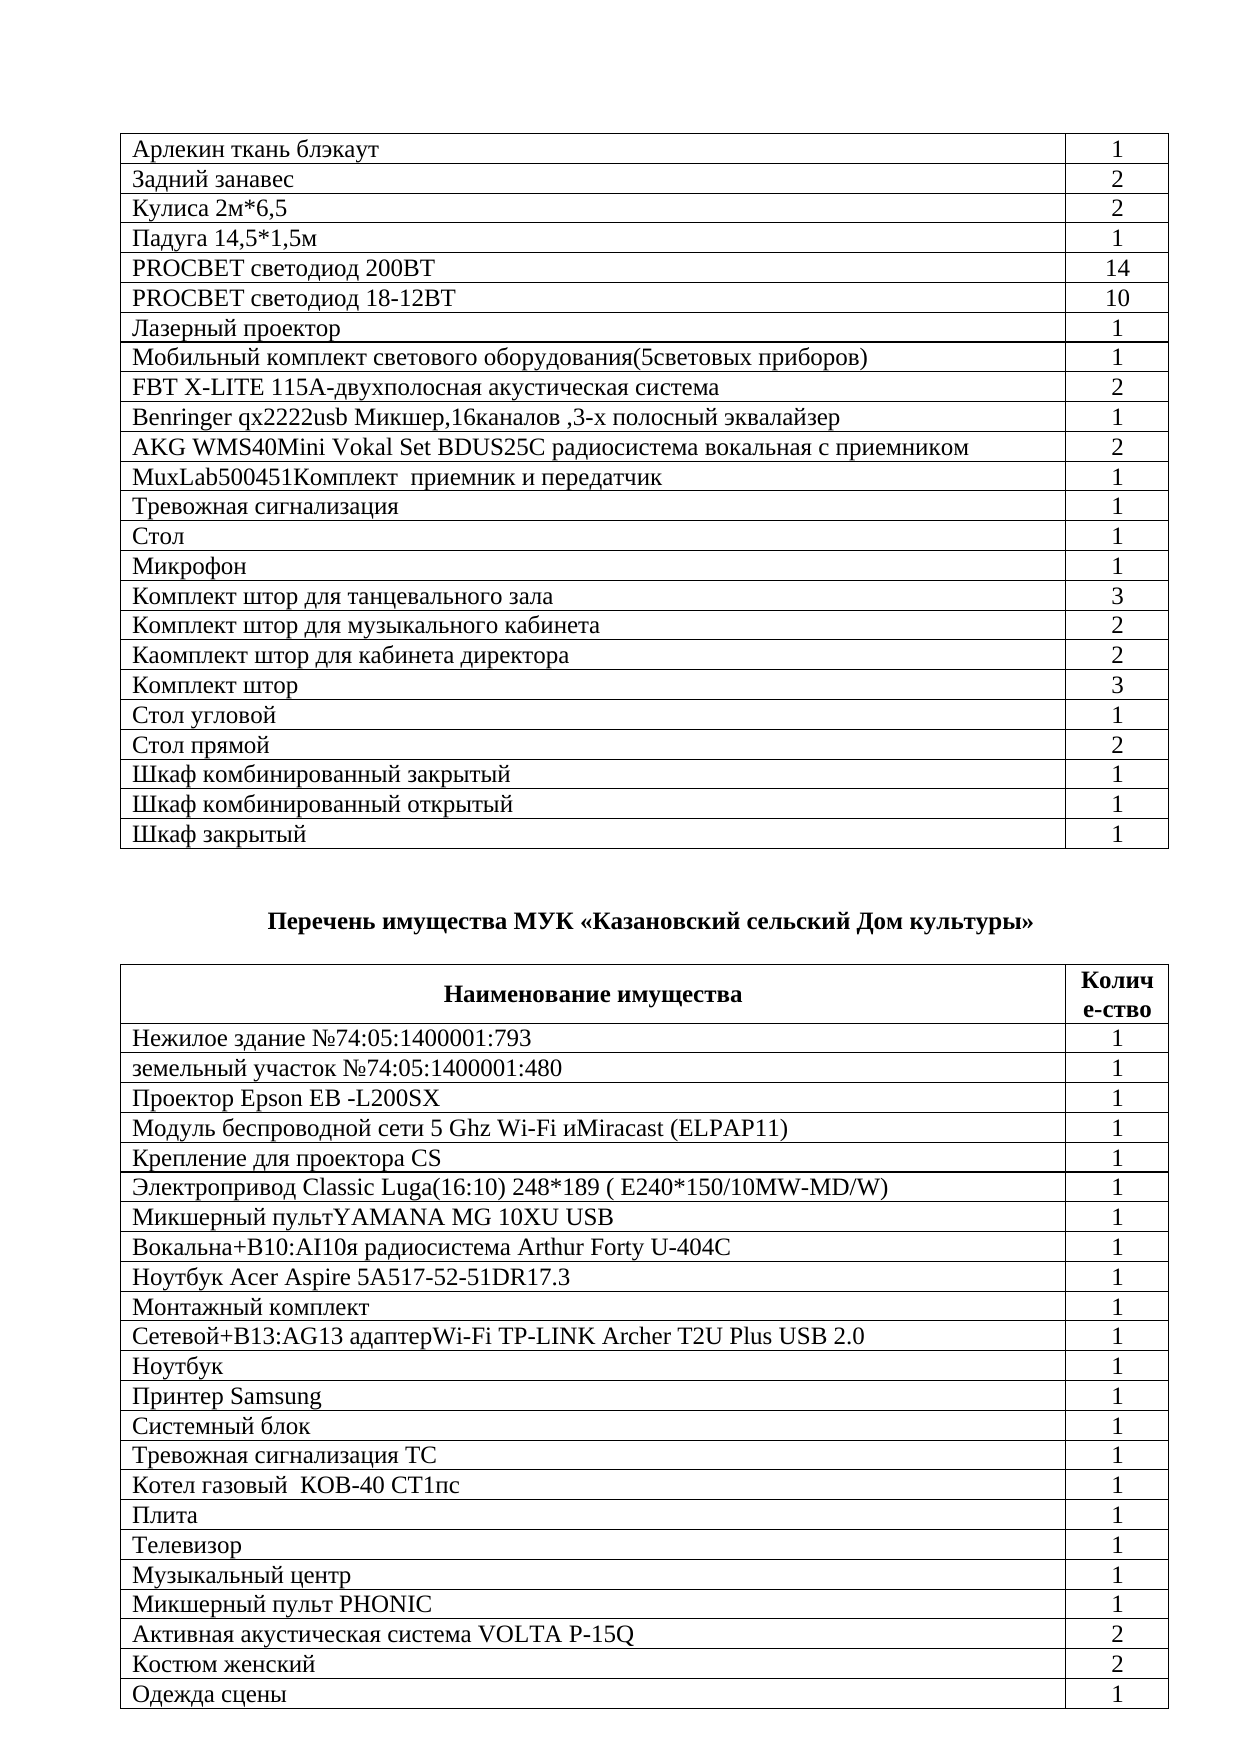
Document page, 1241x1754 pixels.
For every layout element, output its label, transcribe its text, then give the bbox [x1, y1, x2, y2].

table_cell 1 [1066, 521, 1168, 550]
table_cell 1 [1066, 1053, 1168, 1082]
table_cell 1 [1066, 551, 1168, 580]
table_cell 1 [1066, 1500, 1168, 1529]
table_cell 1 [1066, 1321, 1168, 1350]
table_cell Котел газовый КОВ-40 СТ1пс [121, 1470, 1065, 1499]
table_header Количе-ство [1066, 965, 1168, 1022]
table_cell 1 [1066, 491, 1168, 520]
table_cell Проектор Epson EB -L200SX [121, 1083, 1065, 1112]
table_cell 1 [1066, 1083, 1168, 1112]
table_header Наименование имущества [121, 965, 1065, 1022]
table_cell Каомплект штор для кабинета директора [121, 640, 1065, 669]
table_cell 2 [1066, 640, 1168, 669]
table_cell 1 [1066, 462, 1168, 490]
table_cell 2 [1066, 432, 1168, 461]
table_cell 1 [1066, 1232, 1168, 1261]
table_cell Шкаф комбинированный закрытый [121, 760, 1065, 788]
table_cell 1 [1066, 1173, 1168, 1201]
table_cell 10 [1066, 283, 1168, 312]
table_cell 3 [1066, 581, 1168, 609]
table_cell Мобильный комплект светового оборудования(5световых приборов) [121, 343, 1065, 371]
table_cell 1 [1066, 1262, 1168, 1291]
table_cell 1 [1066, 1143, 1168, 1171]
table_cell 1 [1066, 700, 1168, 729]
table_cell PROСВЕТ светодиод 200ВТ [121, 253, 1065, 282]
table_cell Микрофон [121, 551, 1065, 580]
table_cell 2 [1066, 611, 1168, 639]
table_cell Падуга 14,5*1,5м [121, 223, 1065, 252]
table_cell 1 [1066, 1292, 1168, 1320]
table_cell Тревожная сигнализация [121, 491, 1065, 520]
table_cell 2 [1066, 730, 1168, 758]
table_cell 1 [1066, 1560, 1168, 1588]
table_cell 1 [1066, 1590, 1168, 1618]
table_cell Стол угловой [121, 700, 1065, 729]
table_cell Электропривод Classic Luga(16:10) 248*189 ( Е240*150/10MW-MD/W) [121, 1173, 1065, 1201]
table_cell 1 [1066, 1411, 1168, 1439]
table_cell Лазерный проектор [121, 313, 1065, 341]
table_cell Ноутбук [121, 1351, 1065, 1380]
table_cell 1 [1066, 343, 1168, 371]
table_cell 1 [1066, 1113, 1168, 1142]
table_cell 2 [1066, 1619, 1168, 1648]
table_cell Плита [121, 1500, 1065, 1529]
table_cell Сетевой+B13:AG13 адаптерWi-Fi TP-LINK Archer T2U Plus USB 2.0 [121, 1321, 1065, 1350]
table_cell MuxLab500451Комплект приемник и передатчик [121, 462, 1065, 490]
table_cell Шкаф закрытый [121, 819, 1065, 848]
table_cell 1 [1066, 1351, 1168, 1380]
table_cell 1 [1066, 760, 1168, 788]
table_cell 1 [1066, 1470, 1168, 1499]
table_cell Модуль беспроводной сети 5 Ghz Wi-Fi иMiracast (ELPAP11) [121, 1113, 1065, 1142]
table_cell 2 [1066, 372, 1168, 401]
table_cell 1 [1066, 1530, 1168, 1559]
table_cell Ноутбук Acer Aspire 5A517-52-51DR17.3 [121, 1262, 1065, 1291]
table_cell Микшерный пульт PHONIC [121, 1590, 1065, 1618]
table_cell Одежда сцены [121, 1679, 1065, 1708]
table_cell Микшерный пультYAMАNА MG 10XU USB [121, 1202, 1065, 1231]
table_cell 2 [1066, 1649, 1168, 1678]
table_cell Вокальна+B10:AI10я радиосистема Arthur Forty U-404C [121, 1232, 1065, 1261]
table_cell 1 [1066, 223, 1168, 252]
table_cell Монтажный комплект [121, 1292, 1065, 1320]
table_cell 1 [1066, 789, 1168, 818]
table_cell Стол прямой [121, 730, 1065, 758]
table_cell Задний занавес [121, 164, 1065, 192]
table_cell AKG WMS40Mini Vokal Set BDUS25C радиосистема вокальная с приемником [121, 432, 1065, 461]
table_cell Тревожная сигнализация ТС [121, 1441, 1065, 1469]
table_cell Кулиса 2м*6,5 [121, 194, 1065, 222]
table_cell Арлекин ткань блэкаут [121, 134, 1065, 163]
table_cell Комплект штор для танцевального зала [121, 581, 1065, 609]
table_cell 14 [1066, 253, 1168, 282]
table_cell Нежилое здание №74:05:1400001:793 [121, 1024, 1065, 1052]
table_cell Костюм женский [121, 1649, 1065, 1678]
table_cell 1 [1066, 1441, 1168, 1469]
table_cell 1 [1066, 1381, 1168, 1410]
table_cell 2 [1066, 194, 1168, 222]
table_cell Комплект штор для музыкального кабинета [121, 611, 1065, 639]
table_cell Комплект штор [121, 670, 1065, 699]
table_cell Принтер Samsung [121, 1381, 1065, 1410]
table_cell PROСВЕТ светодиод 18-12ВТ [121, 283, 1065, 312]
table_cell 1 [1066, 1024, 1168, 1052]
table_cell Benringer qx2222usb Микшер,16каналов ,3-х полосный эквалайзер [121, 402, 1065, 431]
table_cell 1 [1066, 402, 1168, 431]
table_cell Музыкальный центр [121, 1560, 1065, 1588]
table_cell 1 [1066, 819, 1168, 848]
table_cell Системный блок [121, 1411, 1065, 1439]
table_cell 1 [1066, 1202, 1168, 1231]
table_cell Телевизор [121, 1530, 1065, 1559]
table_cell 1 [1066, 1679, 1168, 1708]
table_cell Шкаф комбинированный открытый [121, 789, 1065, 818]
table_cell 3 [1066, 670, 1168, 699]
table_cell FBT X-LITE 115А-двухполосная акустическая система [121, 372, 1065, 401]
table_cell Активная акустическая система VOLTA P-15Q [121, 1619, 1065, 1648]
table_cell земельный участок №74:05:1400001:480 [121, 1053, 1065, 1082]
table_cell 1 [1066, 313, 1168, 341]
table_cell 2 [1066, 164, 1168, 192]
table_cell 1 [1066, 134, 1168, 163]
table_cell Крепление для проектора CS [121, 1143, 1065, 1171]
table_cell Стол [121, 521, 1065, 550]
text Перечень имущества МУК «Казановский сельский Дом культуры» [150, 906, 1152, 935]
